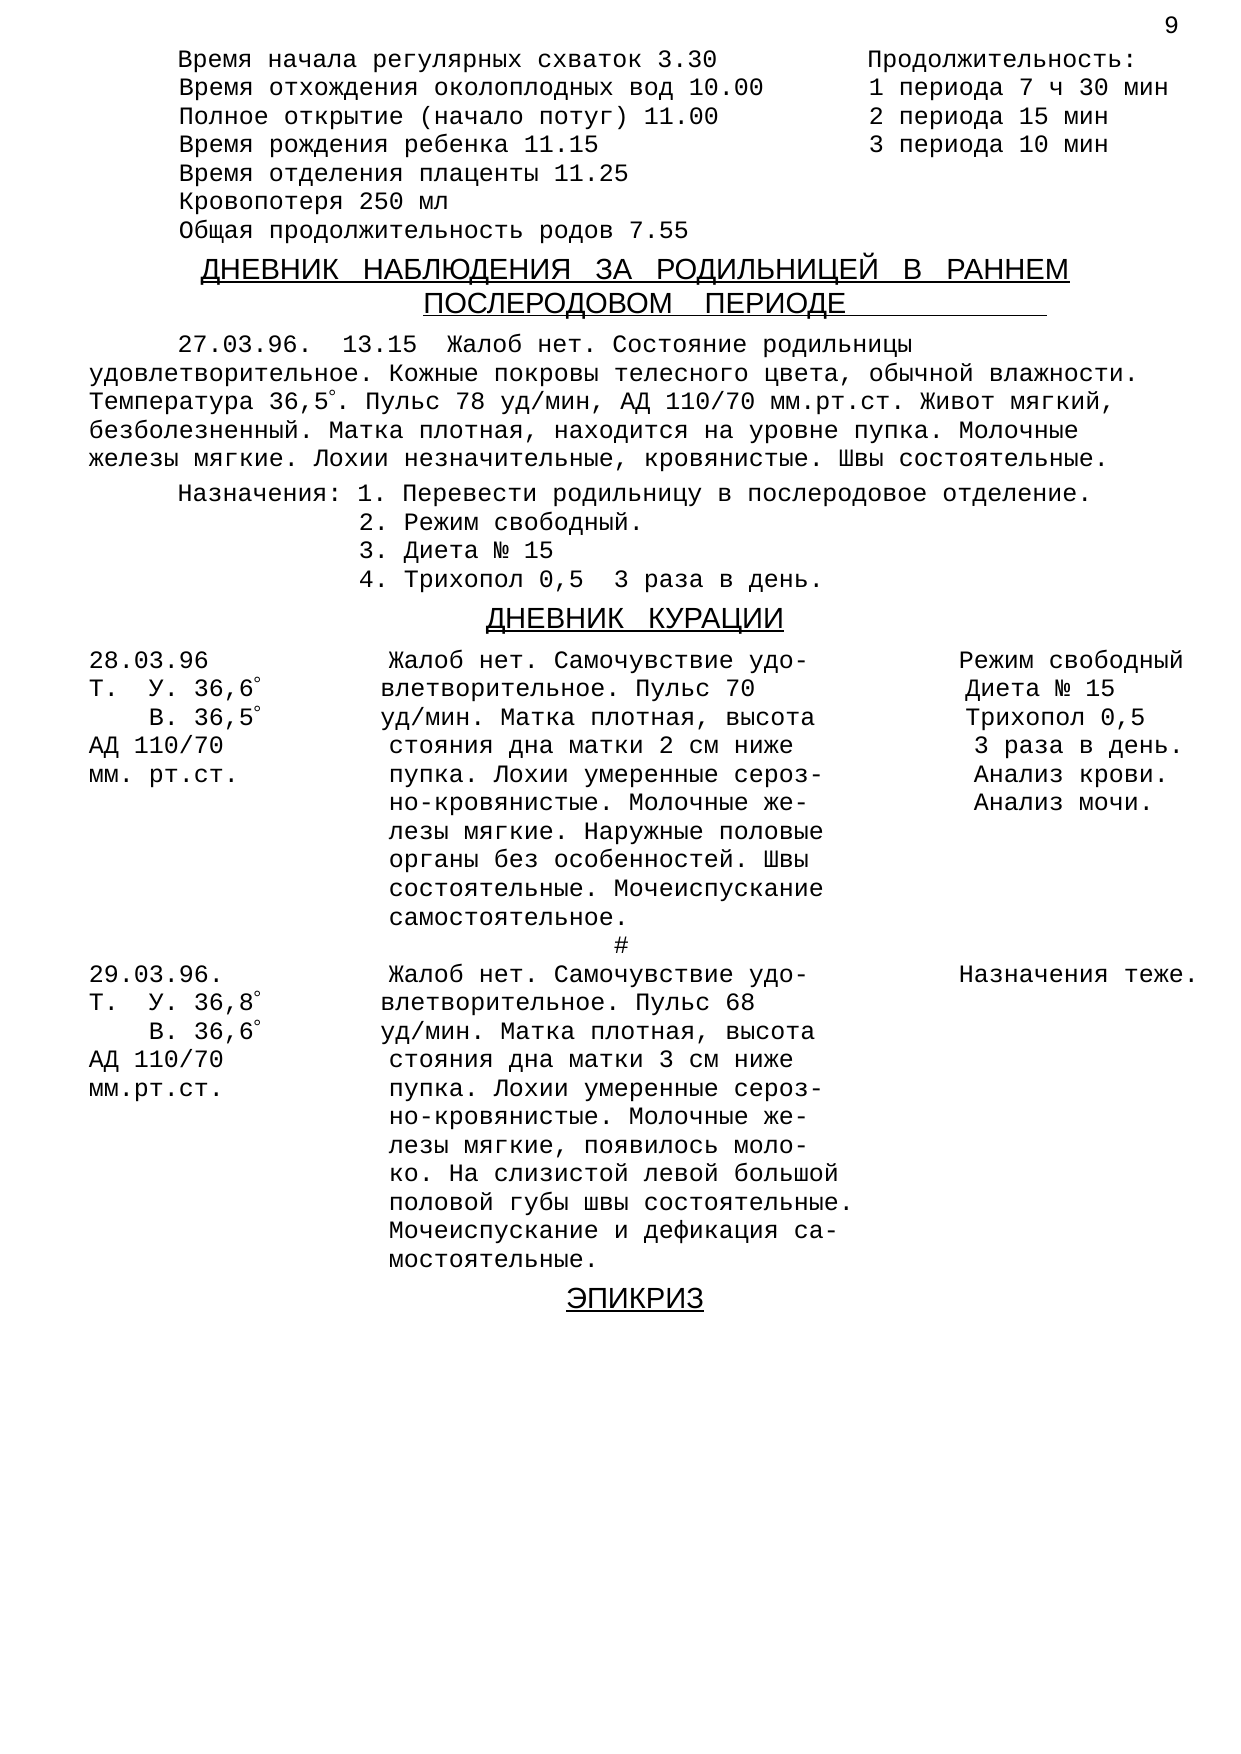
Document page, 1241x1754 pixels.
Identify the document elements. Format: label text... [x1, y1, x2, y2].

subtitle Назначения: 1. Перевести родильницу в послеродовое отделение. 2. Режим свободный. 3. Диета № 15 4. Трихопол 0,5 3 раза в день. [89, 481, 1181, 595]
subtitle ДНЕВНИК НАБЛЮДЕНИЯ ЗА РОДИЛЬНИЦЕЙ В РАННЕМ ПОСЛЕРОДОВОМ ПЕРИОДЕ [89, 252, 1181, 319]
subtitle ЭПИКРИЗ [89, 1281, 1181, 1315]
subtitle 28.03.96 Жалоб нет. Самочувствие удо- Режим свободный Т. У. 36,6 влетворительное. Пульс 70 Диета № 15 В. 36,5 уд/мин. Матка плотная, высота Трихопол 0,5 АД 110/70 стояния дна матки 2 см ниже 3 раза в день. мм. рт.ст. пупка. Лохии умеренные сероз- Анализ крови. но-кровянистые. Молочные же- Анализ мочи. лезы мягкие. Наружные половые органы без особенностей. Швы состоятельные. Мочеиспускание самостоятельное. # 29.03.96. Жалоб нет. Самочувствие удо- Назначения теже. Т. У. 36,8 влетворительное. Пульс 68 В. 36,6 уд/мин. Матка плотная, высота АД 110/70 стояния дна матки 3 см ниже мм.рт.ст. пупка. Лохии умеренные сероз- но-кровянистые. Молочные же- лезы мягкие, появилось моло- ко. На слизистой левой большой половой губы швы состоятельные. Мочеиспускание и дефикация са- мостоятельные. [89, 647, 1211, 1275]
subtitle 27.03.96. 13.15 Жалоб нет. Состояние родильницы удовлетворительное. Кожные покровы телесного цвета, обычной влажности. Температура 36,5. Пульс 78 уд/мин, АД 110/70 мм.рт.ст. Живот мягкий, безболезненный. Матка плотная, находится на уровне пупка. Молочные железы мягкие. Лохии незначительные, кровянистые. Швы состоятельные. [89, 332, 1181, 474]
subtitle ДНЕВНИК КУРАЦИИ [89, 601, 1181, 634]
subtitle Время начала регулярных схваток 3.30 Продолжительность: Время отхождения околоплодных вод 10.00 1 периода 7 ч 30 мин Полное открытие (начало потуг) 11.00 2 периода 15 мин Время рождения ребенка 11.15 3 периода 10 мин Время отделения плаценты 11.25 Кровопотеря 250 мл Общая продолжительность родов 7.55 [89, 46, 1181, 246]
